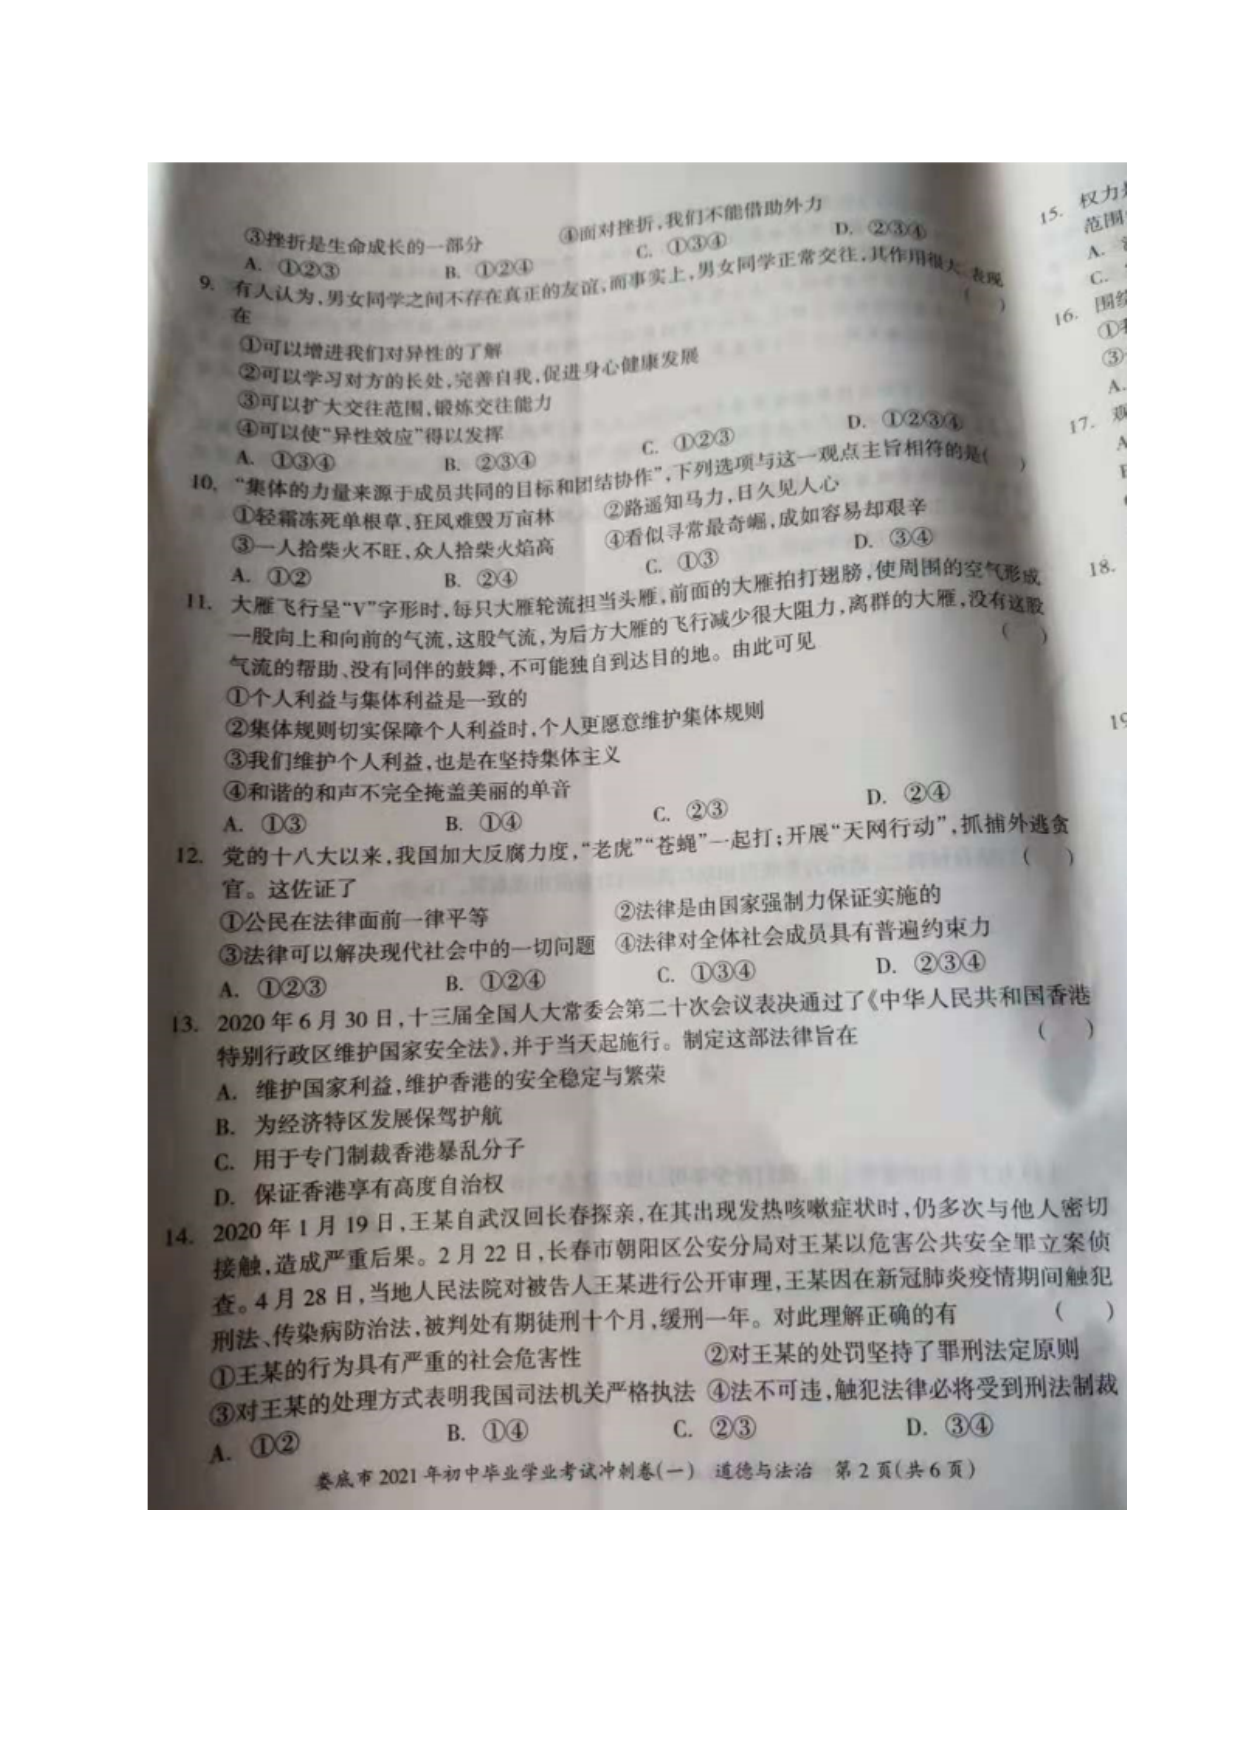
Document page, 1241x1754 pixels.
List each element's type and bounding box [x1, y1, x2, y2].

picture [147, 162, 1127, 1510]
